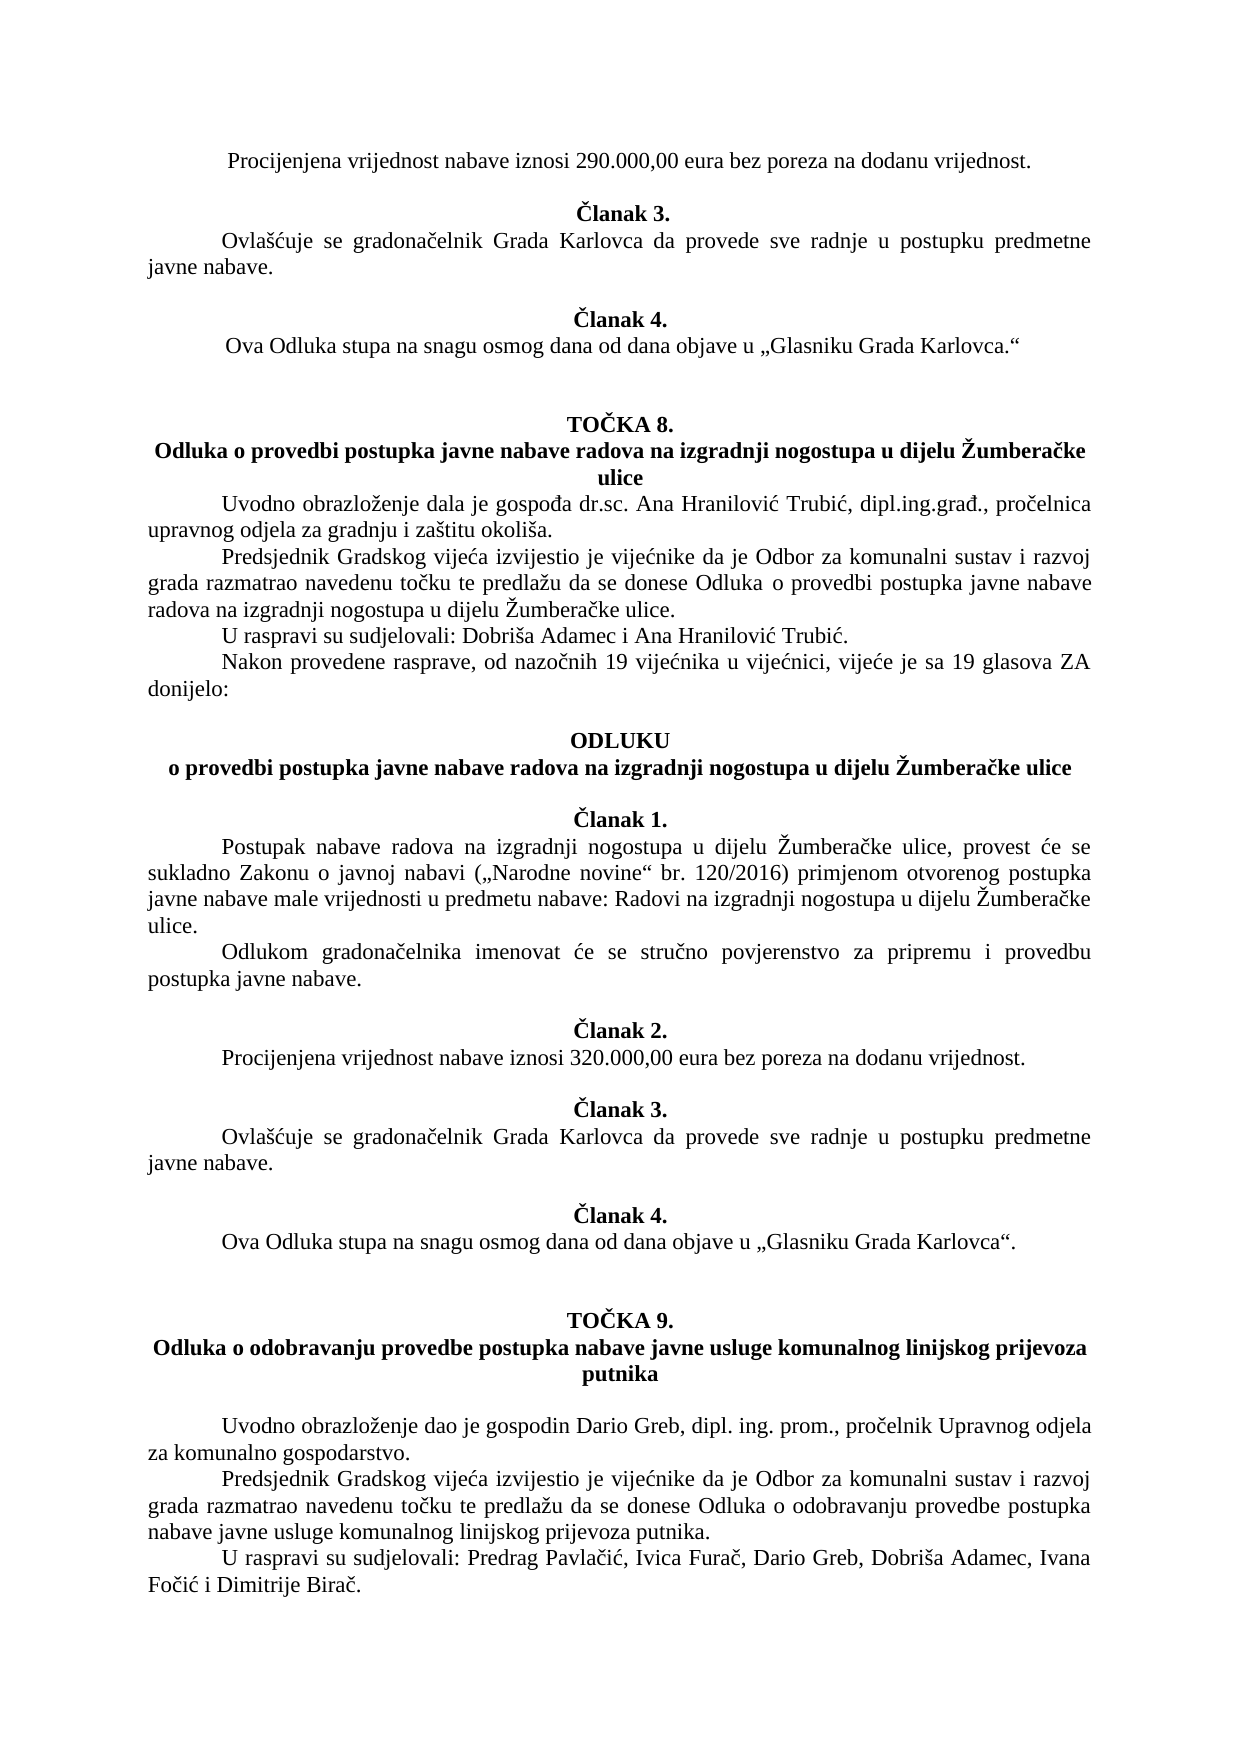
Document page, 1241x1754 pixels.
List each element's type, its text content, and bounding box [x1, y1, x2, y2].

text TOČKA 9. [148, 1307, 1093, 1333]
text Odlukom gradonačelnika imenovat će se stručno povjerenstvo za pripremu i provedbu postupka javne nabave. [148, 938, 1093, 991]
text U raspravi su sudjelovali: Predrag Pavlačić, Ivica Furač, Dario Greb, Dobriša Adamec, Ivana Fočić i Dimitrije Birač. [148, 1544, 1093, 1597]
text Članak 3. [148, 200, 1093, 227]
text U raspravi su sudjelovali: Dobriša Adamec i Ana Hranilović Trubić. [148, 622, 1093, 648]
text Ova Odluka stupa na snagu osmog dana od dana objave u „Glasniku Grada Karlovca.“ [148, 332, 1093, 358]
text Ovlašćuje se gradonačelnik Grada Karlovca da provede sve radnje u postupku predmetne javne nabave. [148, 1123, 1093, 1175]
text Procijenjena vrijednost nabave iznosi 290.000,00 eura bez poreza na dodanu vrijednost. [148, 148, 1093, 174]
text Predsjednik Gradskog vijeća izvijestio je vijećnike da je Odbor za komunalni sustav i razvoj grada razmatrao navedenu točku te predlažu da se donese Odluka o odobravanju provedbe postupka nabave javne usluge komunalnog linijskog prijevoza putnika. [148, 1465, 1093, 1544]
text Postupak nabave radova na izgradnji nogostupa u dijelu Žumberačke ulice, provest će se sukladno Zakonu o javnoj nabavi („Narodne novine“ br. 120/2016) primjenom otvorenog postupka javne nabave male vrijednosti u predmetu nabave: Radovi na izgradnji nogostupa u dijelu Žumberačke ulice. [148, 833, 1093, 938]
text Članak 1. [148, 806, 1093, 833]
text Ova Odluka stupa na snagu osmog dana od dana objave u „Glasniku Grada Karlovca“. [148, 1228, 1093, 1254]
text Članak 2. [148, 1017, 1093, 1044]
text Članak 4. [148, 1202, 1093, 1228]
text ODLUKU [148, 727, 1093, 754]
text TOČKA 8. [148, 411, 1093, 437]
text Odluka o odobravanju provedbe postupka nabave javne usluge komunalnog linijskog prijevoza putnika [148, 1333, 1093, 1386]
text Predsjednik Gradskog vijeća izvijestio je vijećnike da je Odbor za komunalni sustav i razvoj grada razmatrao navedenu točku te predlažu da se donese Odluka o provedbi postupka javne nabave radova na izgradnji nogostupa u dijelu Žumberačke ulice. [148, 543, 1093, 622]
text Članak 3. [148, 1096, 1093, 1123]
text Ovlašćuje se gradonačelnik Grada Karlovca da provede sve radnje u postupku predmetne javne nabave. [148, 227, 1093, 279]
text Članak 4. [148, 306, 1093, 332]
text Uvodno obrazloženje dao je gospodin Dario Greb, dipl. ing. prom., pročelnik Upravnog odjela za komunalno gospodarstvo. [148, 1413, 1093, 1465]
text Odluka o provedbi postupka javne nabave radova na izgradnji nogostupa u dijelu Žumberačke ulice [148, 437, 1093, 490]
text Procijenjena vrijednost nabave iznosi 320.000,00 eura bez poreza na dodanu vrijednost. [148, 1044, 1093, 1070]
text o provedbi postupka javne nabave radova na izgradnji nogostupa u dijelu Žumberačke ulice [148, 754, 1093, 780]
text Nakon provedene rasprave, od nazočnih 19 vijećnika u vijećnici, vijeće je sa 19 glasova ZA donijelo: [148, 648, 1093, 701]
text Uvodno obrazloženje dala je gospođa dr.sc. Ana Hranilović Trubić, dipl.ing.građ., pročelnica upravnog odjela za gradnju i zaštitu okoliša. [148, 490, 1093, 543]
